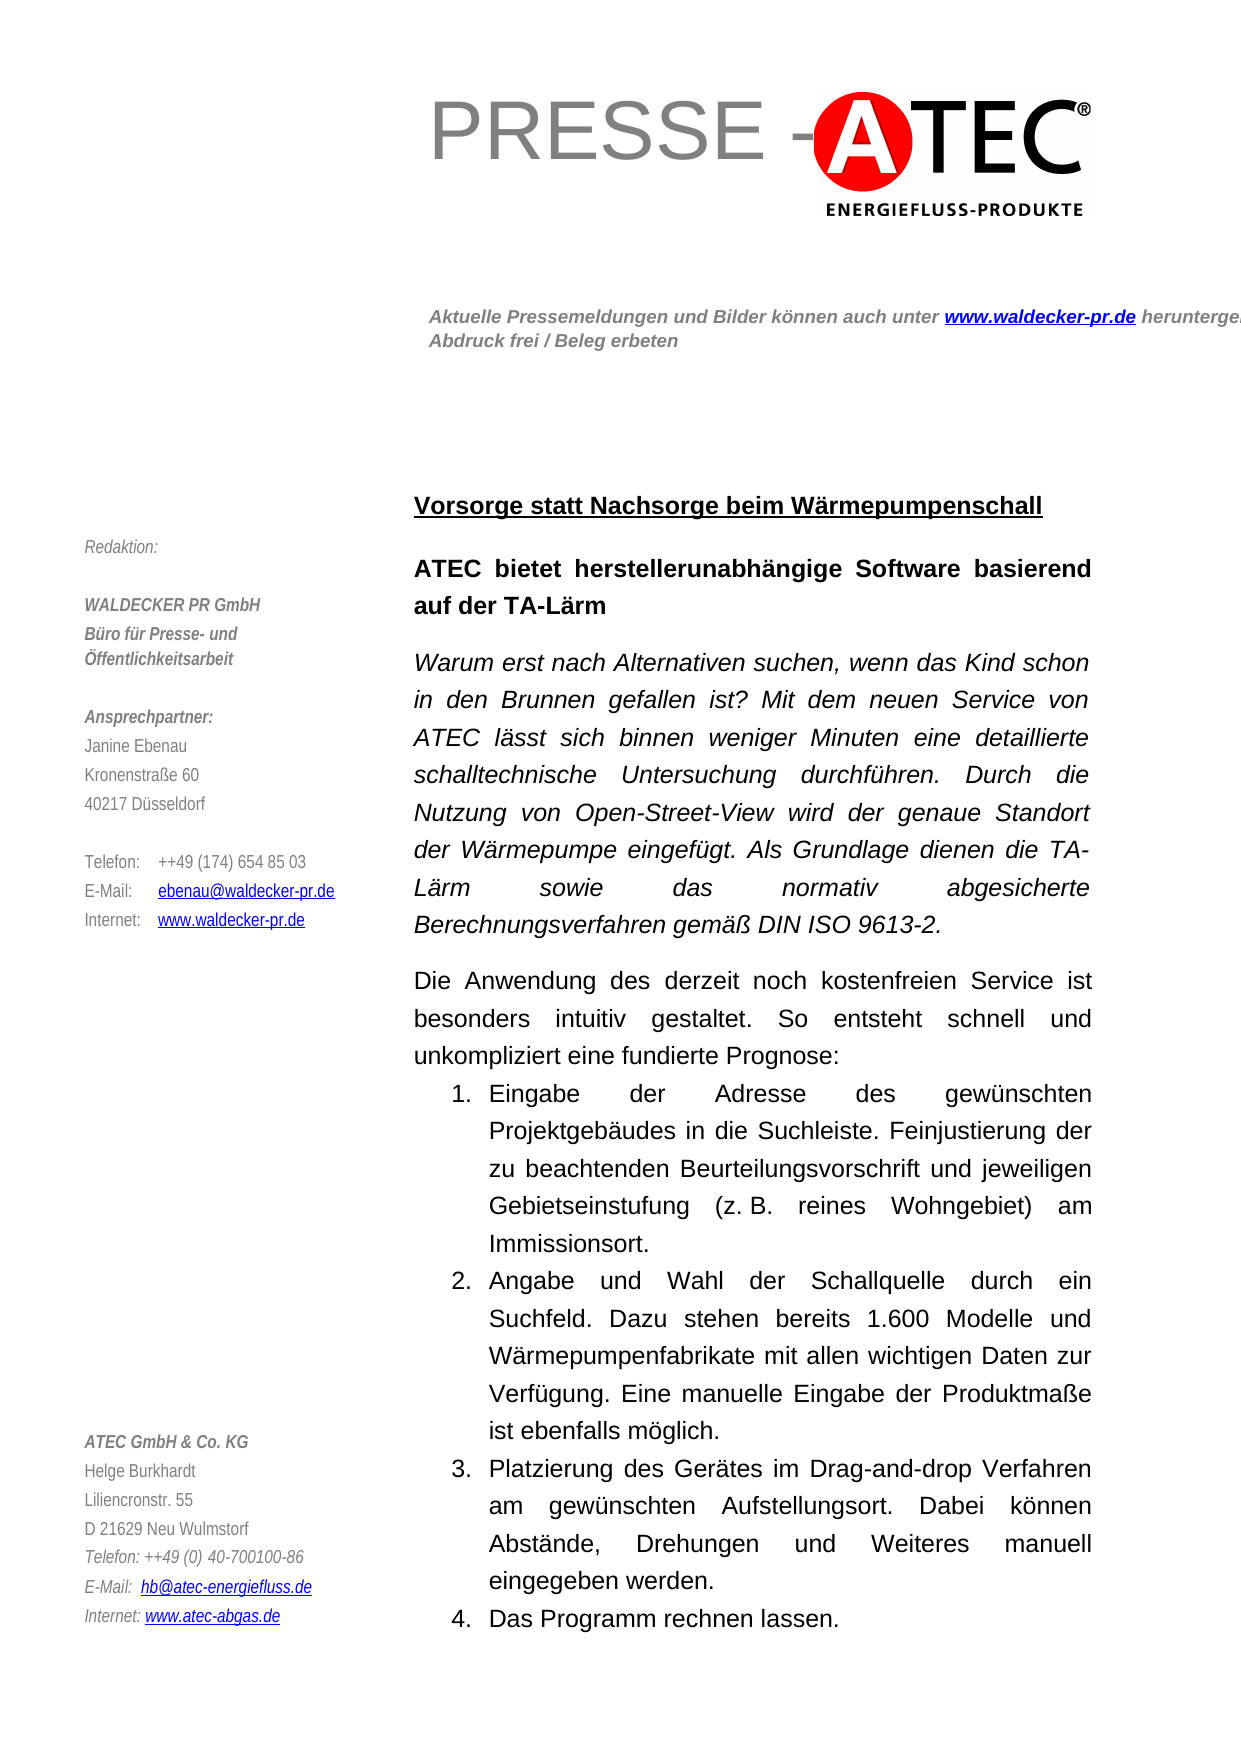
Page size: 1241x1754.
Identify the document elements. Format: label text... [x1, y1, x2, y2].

list Platzierung des Gerätes im Drag-and-drop Verfahren am gewünschten Aufstellungsort. Dabei können Abstände, Drehungen und Weiteres manuell eingegeben werden. [451, 1447, 1093, 1597]
list Eingabe der Adresse des gewünschten Projektgebäudes in die Suchleiste. Feinjustierung der zu beachtenden Beurteilungsvorschrift und jeweiligen Gebietseinstufung (z. B. reines Wohngebiet) am Immissionsort. [451, 1072, 1093, 1260]
text Vorsorge statt Nachsorge beim Wärmepumpenschall [413, 485, 1093, 522]
list Das Programm rechnen lassen. [451, 1597, 1093, 1635]
list Angabe und Wahl der Schallquelle durch ein Suchfeld. Dazu stehen bereits 1.600 Modelle und Wärmepumpenfabrikate mit allen wichtigen Daten zur Verfügung. Eine manuelle Eingabe der Produktmaße ist ebenfalls möglich. [451, 1260, 1093, 1447]
text Die Anwendung des derzeit noch kostenfreien Service ist besonders intuitiv gestaltet. So entsteht schnell und unkompliziert eine fundierte Prognose: [413, 960, 1093, 1072]
picture [813, 92, 1091, 216]
text ATEC bietet herstellerunabhängige Software basierend auf der TA-Lärm [413, 547, 1093, 622]
text Warum erst nach Alternativen suchen, wenn das Kind schon in den Brunnen gefallen ist? Mit dem neuen Service von ATEC lässt sich binnen weniger Minuten eine detaillierte schalltechnische Untersuchung durchführen. Durch die Nutzung von Open-Street-View wird der genaue Standort der Wärmepumpe eingefügt. Als Grundlage dienen die TA-Lärm sowie das normativ abgesicherte Berechnungsverfahren gemäß DIN ISO 9613-2. [413, 641, 1093, 941]
